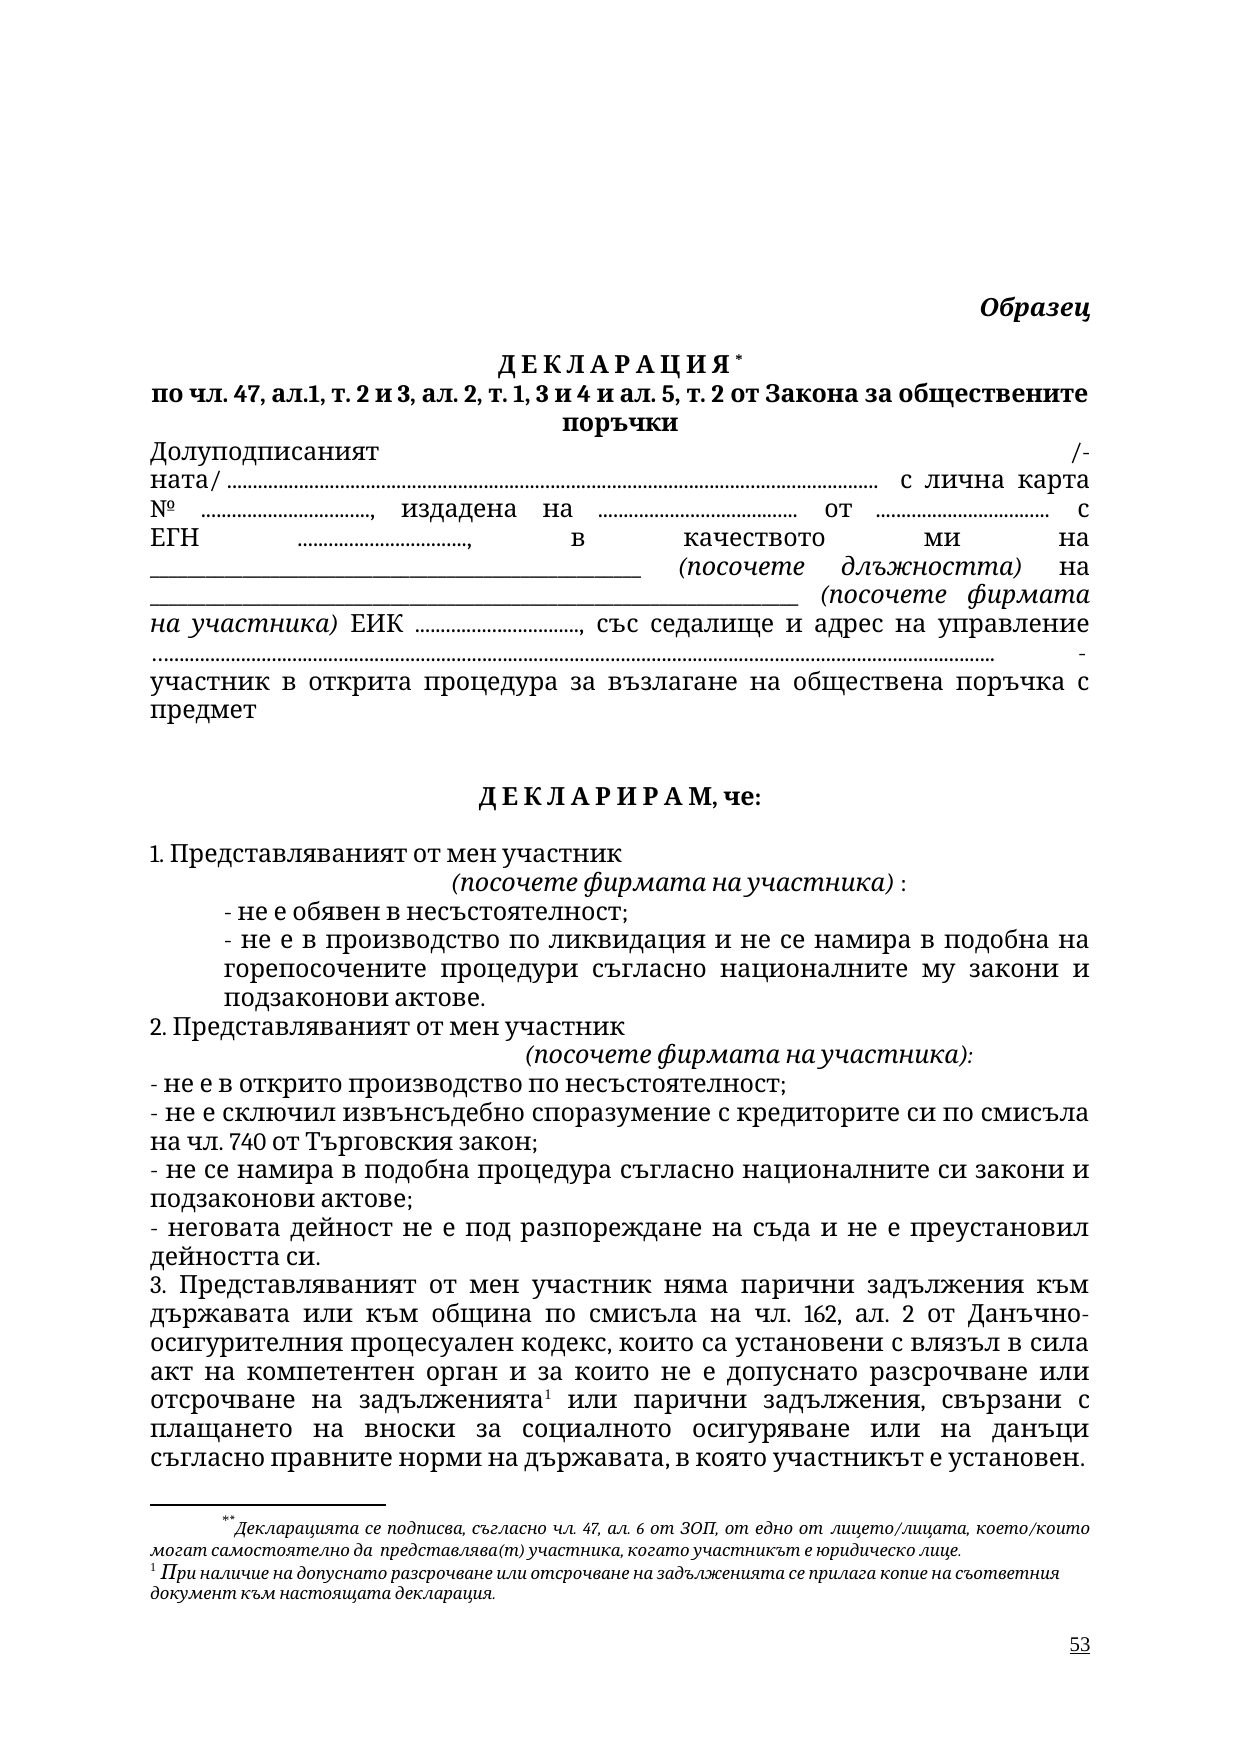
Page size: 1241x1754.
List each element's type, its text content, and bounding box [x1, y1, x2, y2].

text - не е обявен в несъстоятелност; [224, 897, 1090, 926]
text по чл. 47, ал.1, т. 2 и 3, ал. 2, т. 1, 3 и 4 и ал. 5, т. 2 от Закона за обществените поръчки [150, 380, 1090, 437]
text - не е сключил извънсъдебно споразумение с кредиторите си по смисъла на чл. 740 от Търговския закон; [150, 1099, 1090, 1156]
text 3. Представляваният от мен участник няма парични задължения към държавата или към община по смисъла на чл. 162, ал. 2 от Данъчно-осигурителния процесуален кодекс, които са установени с влязъл в сила акт на компетентен орган и за които не е допуснато разсрочване или отсрочване на задълженията или парични задължения, свързани с плащането на вноски за социалното осигуряване или на данъци съгласно правните норми на държавата, в която участникът е установен. [150, 1271, 1090, 1472]
text Д Е К Л А Р А Ц И Я * [150, 351, 1090, 380]
text (посочете фирмата на участника): [445, 1041, 1090, 1070]
text - не е в производство по ликвидация и не се намира в подобна на горепосочените процедури съгласно националните му закони и подзаконови актове. [224, 926, 1090, 1012]
text 2. Представляваният от мен участник [150, 1012, 1090, 1041]
text Образец [150, 294, 1090, 322]
text Д Е К Л А Р И Р А М, че: [150, 782, 1090, 811]
text - не е в открито производство по несъстоятелност; [150, 1070, 1090, 1099]
text - не се намира в подобна процедура съгласно националните си закони и подзаконови актове; [150, 1156, 1090, 1214]
text Долуподписаният /-ната/ ............................................................................................................................... с лична карта № ................................., издадена на ....................................... от .................................. с ЕГН ................................., в качеството ми на _____________________________________________________ (посочете длъжността) на ______________________________________________________________________ (посочете фирмата на участника) ЕИК ................................, със седалище и адрес на управление …................................................................................................................................................................. - участник в открита процедура за възлагане на обществена поръчка с предмет [150, 437, 1090, 725]
text (посочете фирмата на участника) : [371, 869, 1090, 897]
text - неговата дейност не е под разпореждане на съда и не е преустановил дейността си. [150, 1214, 1090, 1271]
text 1. Представляваният от мен участник [150, 840, 1090, 869]
